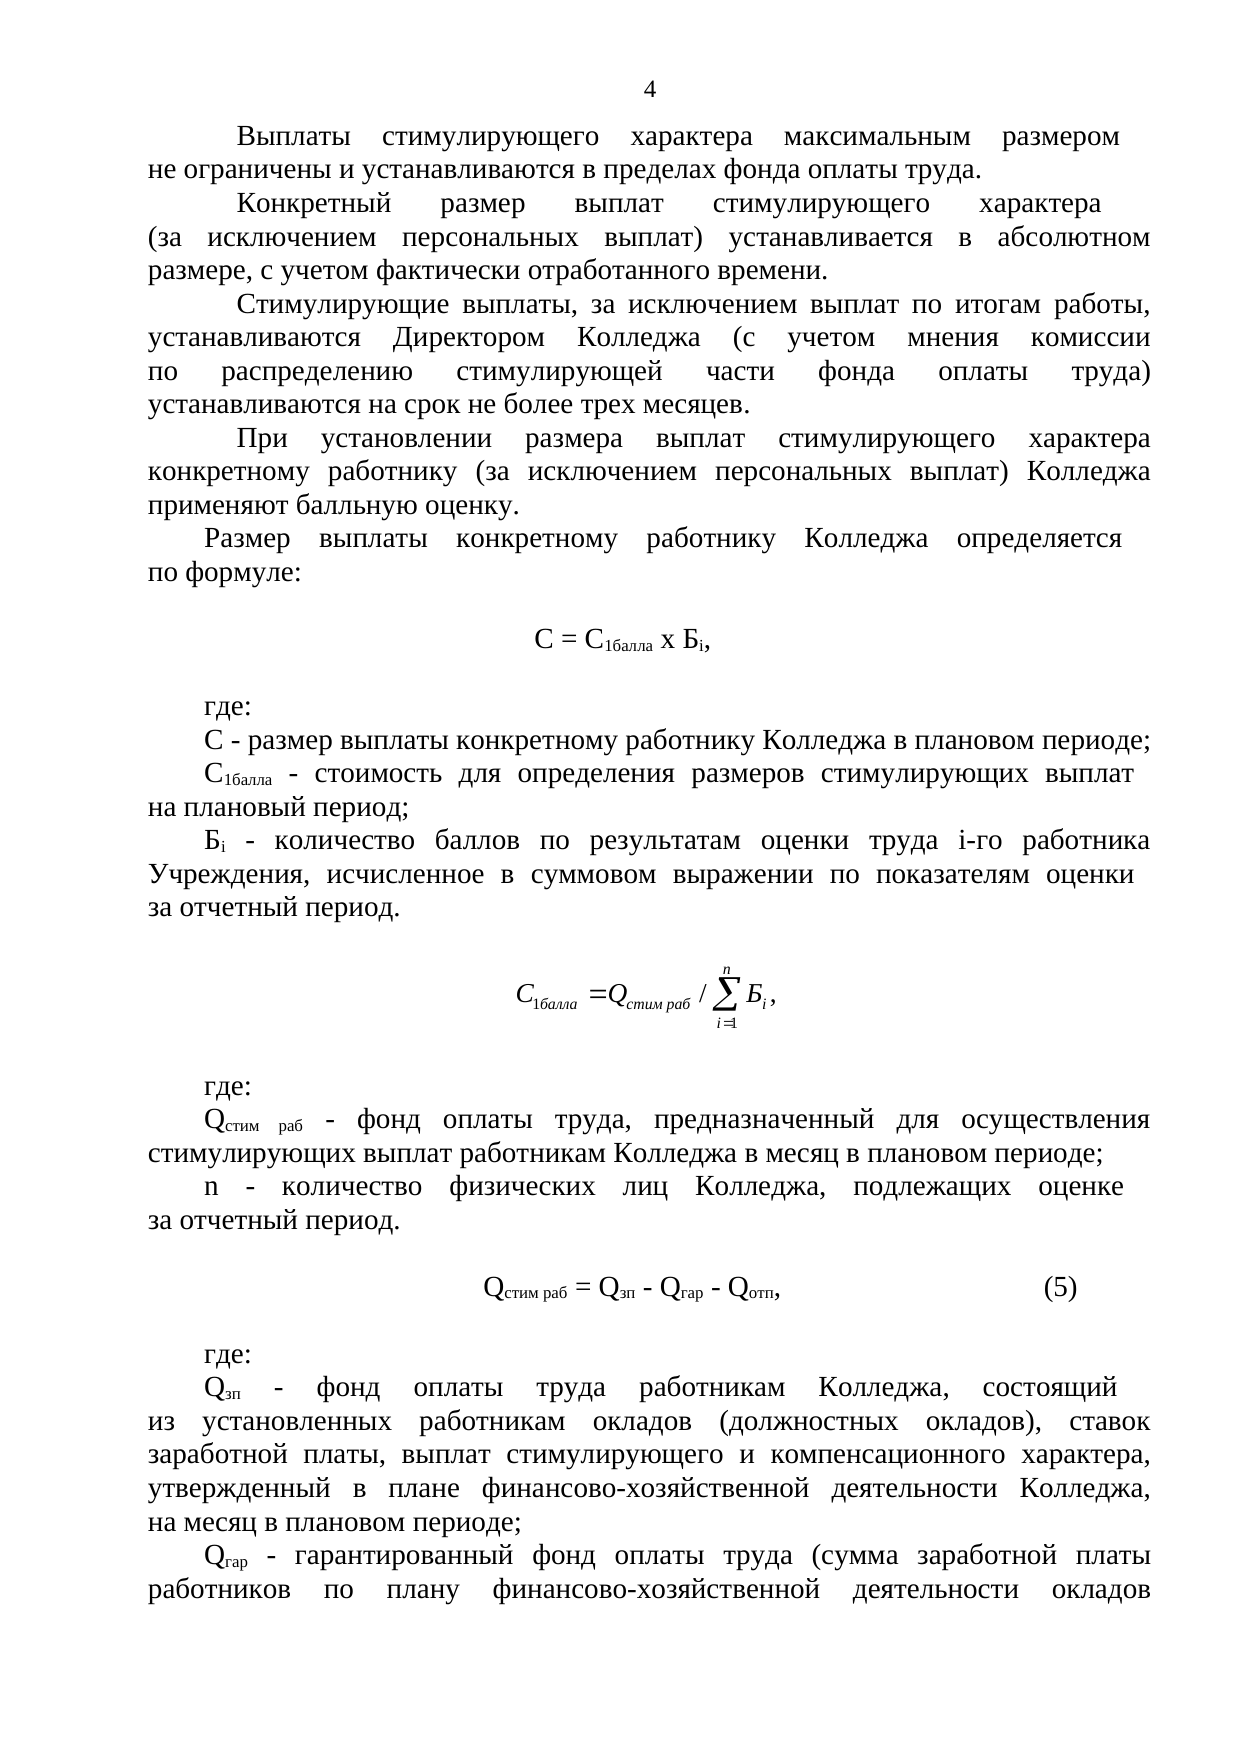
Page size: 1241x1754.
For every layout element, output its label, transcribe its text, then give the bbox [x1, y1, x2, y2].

text При установлении размера выплат стимулирующего характера конкретному работнику (за исключением персональных выплат) Колледжа применяют балльную оценку. [148, 420, 1152, 521]
text Бi - количество баллов по результатам оценки труда i-го работника Учреждения, исчисленное в суммовом выражении по показателям оценки за отчетный период. [148, 822, 1152, 923]
text Qстим раб = Qзп - Qгар - Qотп, (5) [148, 1269, 1152, 1302]
text Конкретный размер выплат стимулирующего характера (за исключением персональных выплат) устанавливается в абсолютном размере, с учетом фактически отработанного времени. [148, 185, 1152, 286]
text где: [148, 1068, 1152, 1101]
text Выплаты стимулирующего характера максимальным размером не ограничены и устанавливаются в пределах фонда оплаты труда. [148, 118, 1152, 185]
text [148, 1537, 1152, 1604]
text где: [148, 1336, 1152, 1369]
text С1балла - стоимость для определения размеров стимулирующих выплат на плановый период; [148, 755, 1152, 822]
text Размер выплаты конкретному работнику Колледжа определяется по формуле: [148, 521, 1152, 588]
text Qстим раб - фонд оплаты труда, предназначенный для осуществления стимулирующих выплат работникам Колледжа в месяц в плановом периоде; [148, 1101, 1152, 1168]
text С = С1балла x Бi, [148, 621, 1152, 655]
text Стимулирующие выплаты, за исключением выплат по итогам работы, устанавливаются Директором Колледжа (с учетом мнения комиссии по распределению стимулирующей части фонда оплаты труда) устанавливаются на срок не более трех месяцев. [148, 286, 1152, 420]
text С - размер выплаты конкретному работнику Колледжа в плановом периоде; [148, 722, 1152, 755]
text где: [148, 688, 1152, 722]
text Qзп - фонд оплаты труда работникам Колледжа, состоящий из установленных работникам окладов (должностных окладов), ставок заработной платы, выплат стимулирующего и компенсационного характера, утвержденный в плане финансово-хозяйственной деятельности Колледжа, на месяц в плановом периоде; [148, 1369, 1152, 1537]
text n - количество физических лиц Колледжа, подлежащих оценке за отчетный период. [148, 1168, 1152, 1235]
